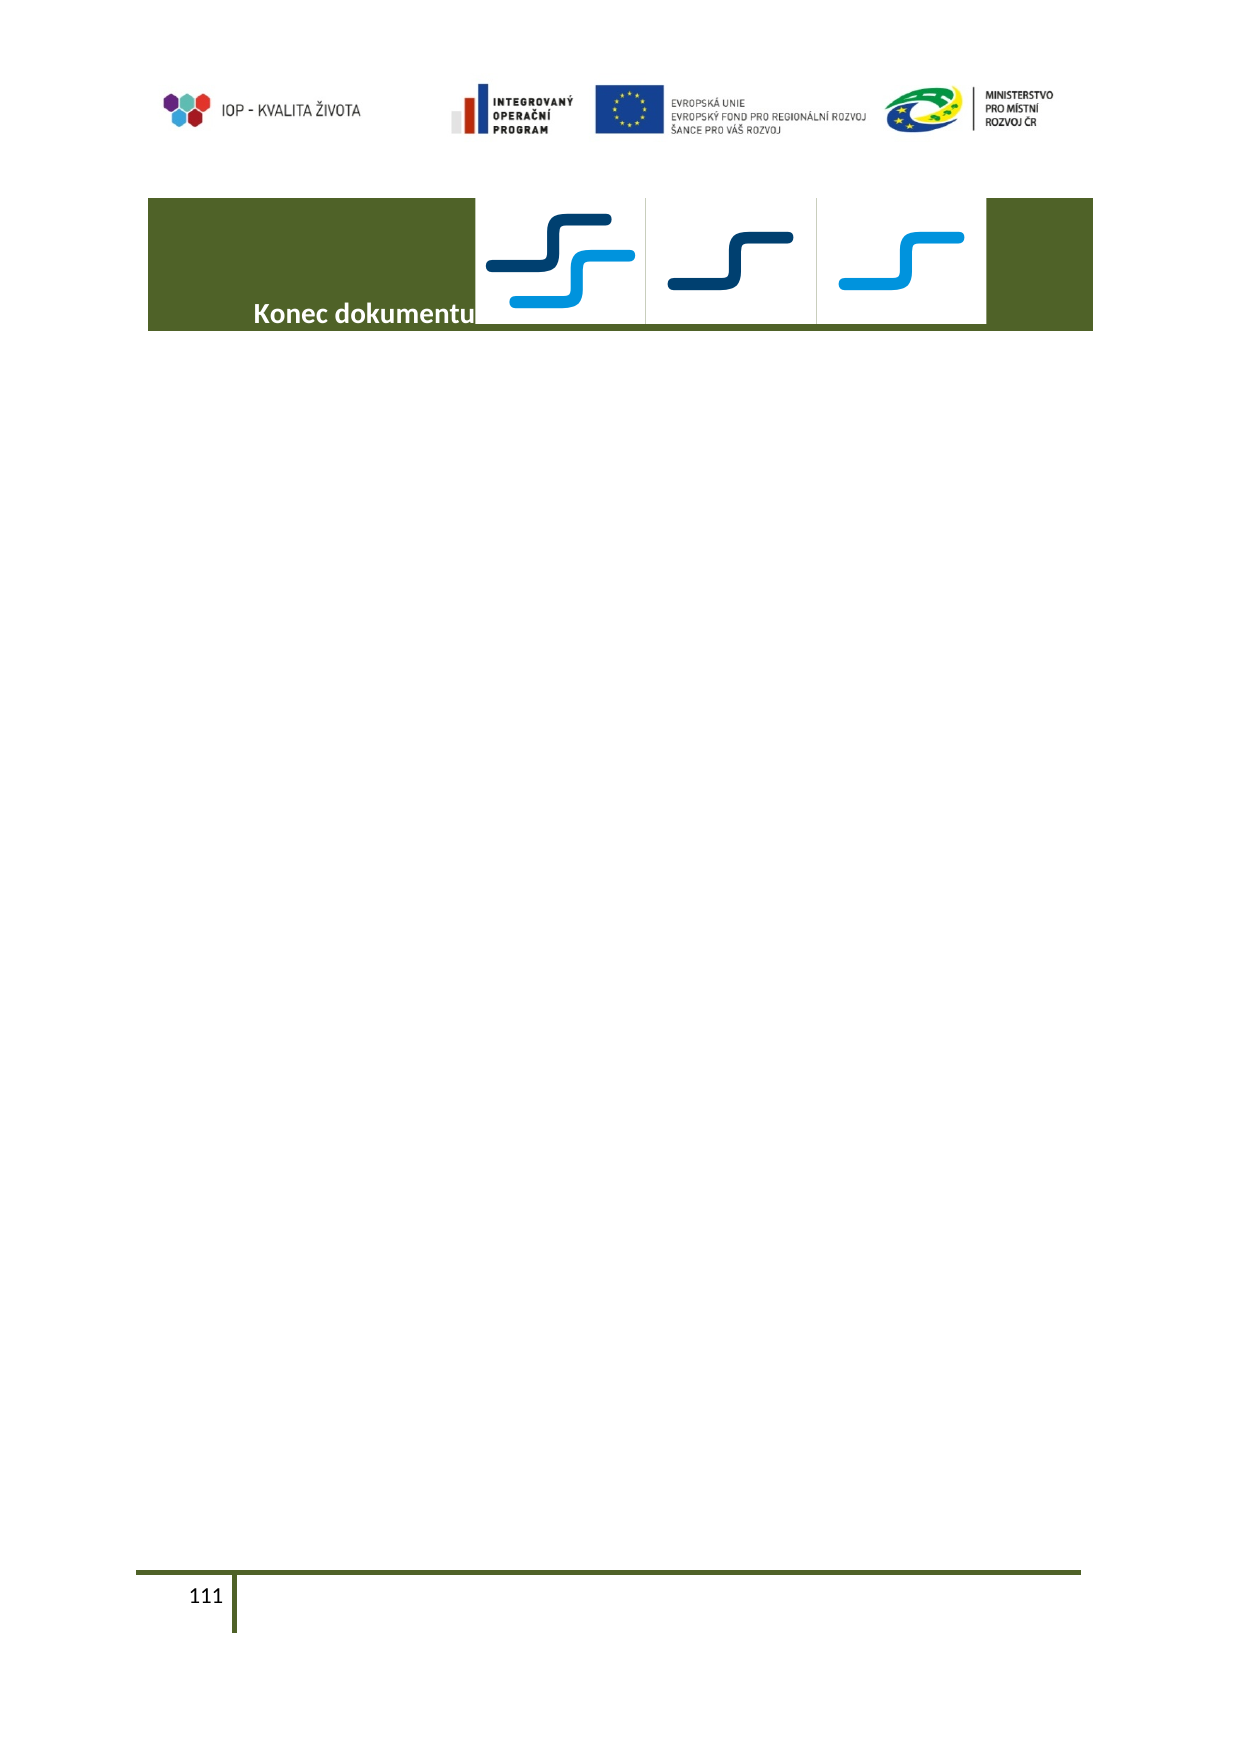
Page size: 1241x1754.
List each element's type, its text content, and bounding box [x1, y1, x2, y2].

picture [475, 197, 987, 324]
picture [147, 73, 1080, 144]
